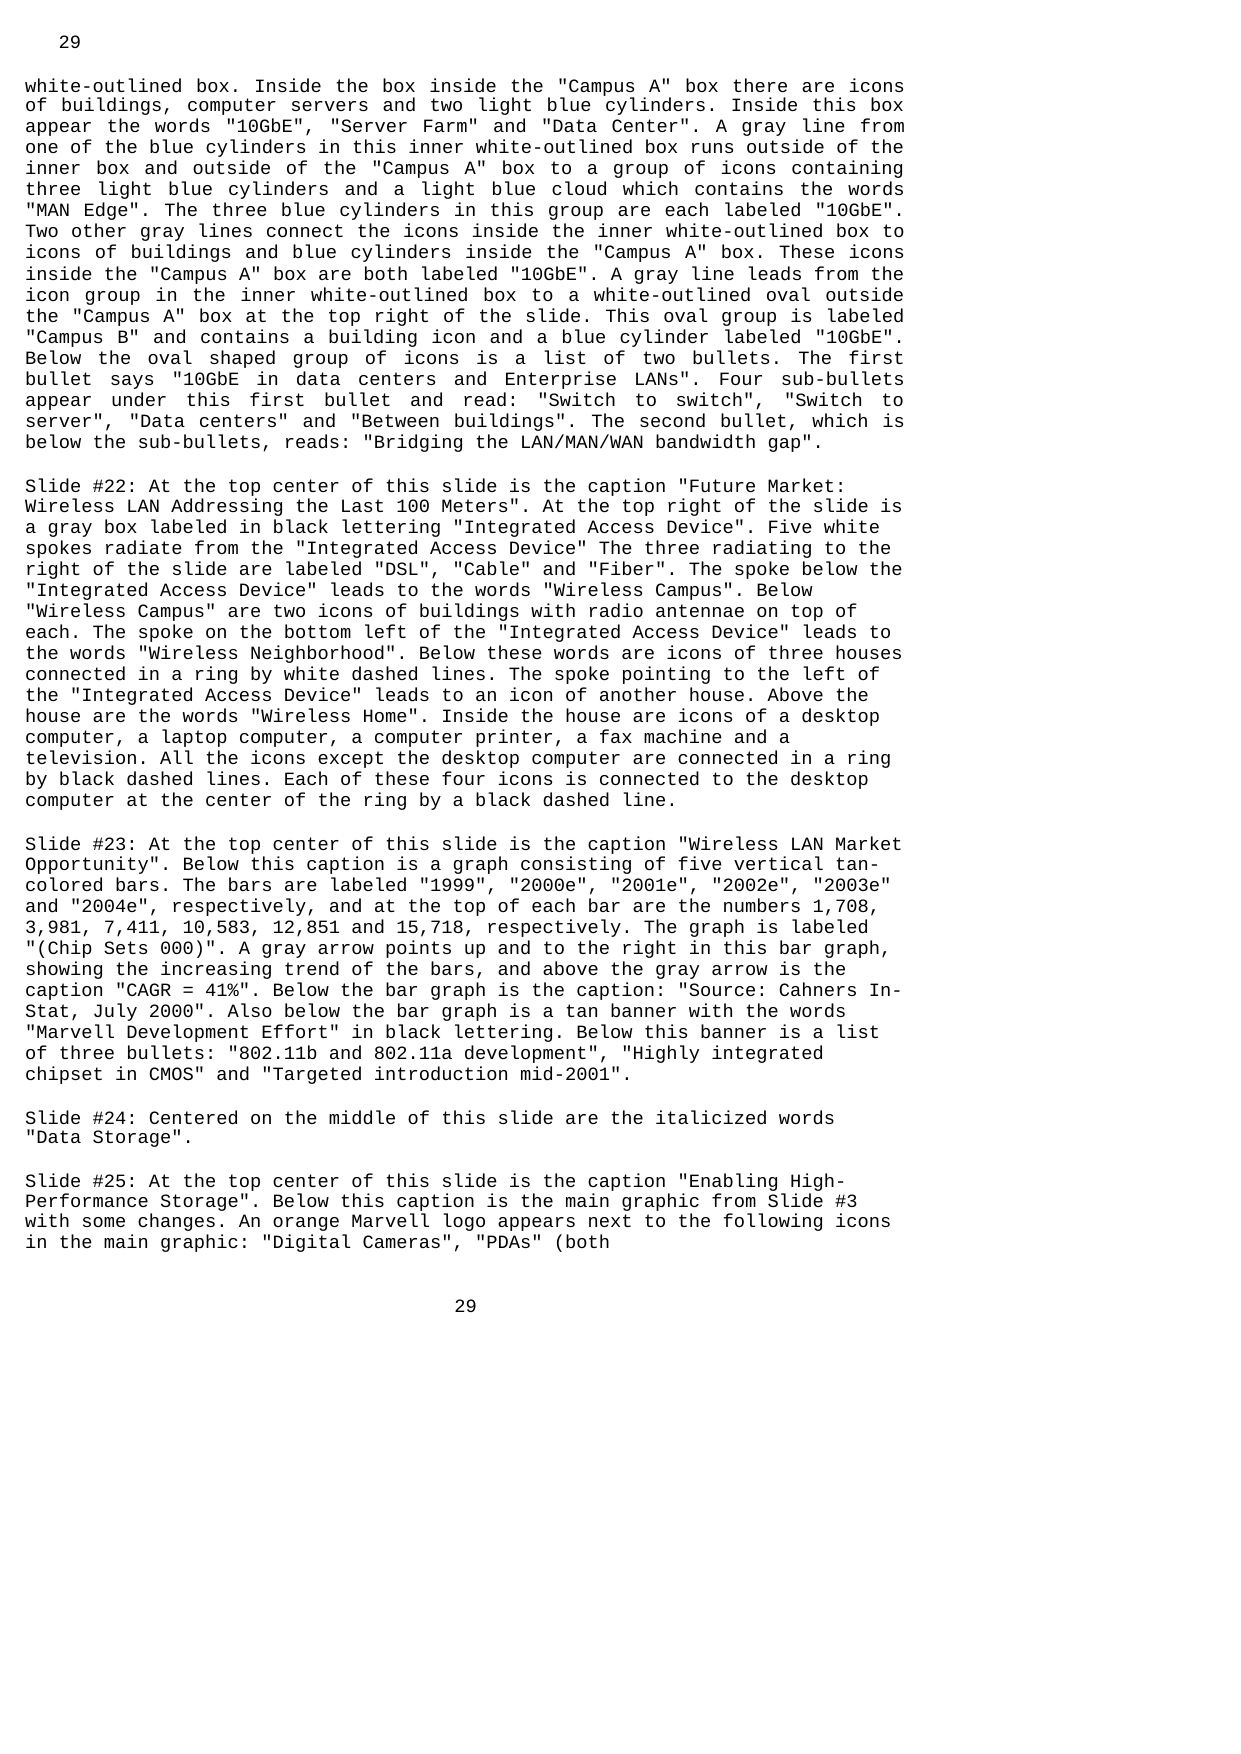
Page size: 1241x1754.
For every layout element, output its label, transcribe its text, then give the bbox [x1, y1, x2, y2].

text Slide #22: At the top center of this slide is the caption "Future Market: Wireless LAN Addressing the Last 100 Meters". At the top right of the slide is a gray box labeled in black lettering "Integrated Access Device". Five white spokes radiate from the "Integrated Access Device" The three radiating to the right of the slide are labeled "DSL", "Cable" and "Fiber". The spoke below the "Integrated Access Device" leads to the words "Wireless Campus". Below "Wireless Campus" are two icons of buildings with radio antennae on top of each. The spoke on the bottom left of the "Integrated Access Device" leads to the words "Wireless Neighborhood". Below these words are icons of three houses connected in a ring by white dashed lines. The spoke pointing to the left of the "Integrated Access Device" leads to an icon of another house. Above the house are the words "Wireless Home". Inside the house are icons of a desktop computer, a laptop computer, a computer printer, a fax machine and a television. All the icons except the desktop computer are connected in a ring by black dashed lines. Each of these four icons is connected to the desktop computer at the center of the ring by a black dashed line. [25, 476, 905, 812]
text Slide #25: At the top center of this slide is the caption "Enabling High-Performance Storage". Below this caption is the main graphic from Slide #3 with some changes. An orange Marvell logo appears next to the following icons in the main graphic: "Digital Cameras", "PDAs" (both [25, 1171, 905, 1254]
text Slide #24: Centered on the middle of this slide are the italicized words "Data Storage". [25, 1108, 882, 1149]
text white-outlined box. Inside the box inside the "Campus A" box there are icons of buildings, computer servers and two light blue cylinders. Inside this box appear the words "10GbE", "Server Farm" and "Data Center". A gray line from one of the blue cylinders in this inner white-outlined box runs outside of the inner box and outside of the "Campus A" box to a group of icons containing three light blue cylinders and a light blue cloud which contains the words "MAN Edge". The three blue cylinders in this group are each labeled "10GbE". Two other gray lines connect the icons inside the inner white-outlined box to icons of buildings and blue cylinders inside the "Campus A" box. These icons inside the "Campus A" box are both labeled "10GbE". A gray line leads from the icon group in the inner white-outlined box to a white-outlined oval outside the "Campus A" box at the top right of the slide. This oval group is labeled "Campus B" and contains a building icon and a blue cylinder labeled "10GbE". Below the oval shaped group of icons is a list of two bullets. The first bullet says "10GbE in data centers and Enterprise LANs". Four sub-bullets appear under this first bullet and read: "Switch to switch", "Switch to server", "Data centers" and "Between buildings". The second bullet, which is below the sub-bullets, reads: "Bridging the LAN/MAN/WAN bandwidth gap". [25, 75, 905, 454]
text Slide #23: At the top center of this slide is the caption "Wireless LAN Market Opportunity". Below this caption is a graph consisting of five vertical tan-colored bars. The bars are labeled "1999", "2000e", "2001e", "2002e", "2003e" and "2004e", respectively, and at the top of each bar are the numbers 1,708, 3,981, 7,411, 10,583, 12,851 and 15,718, respectively. The graph is labeled "(Chip Sets 000)". A gray arrow points up and to the right in this bar graph, showing the increasing trend of the bars, and above the gray arrow is the caption "CAGR = 41%". Below the bar graph is the caption: "Source: Cahners In-Stat, July 2000". Also below the bar graph is a tan banner with the words "Marvell Development Effort" in black lettering. Below this banner is a list of three bullets: "802.11b and 802.11a development", "Highly integrated chipset in CMOS" and "Targeted introduction mid-2001". [25, 834, 905, 1086]
text 29 [454, 1296, 1090, 1318]
text 29 [58, 32, 1090, 54]
